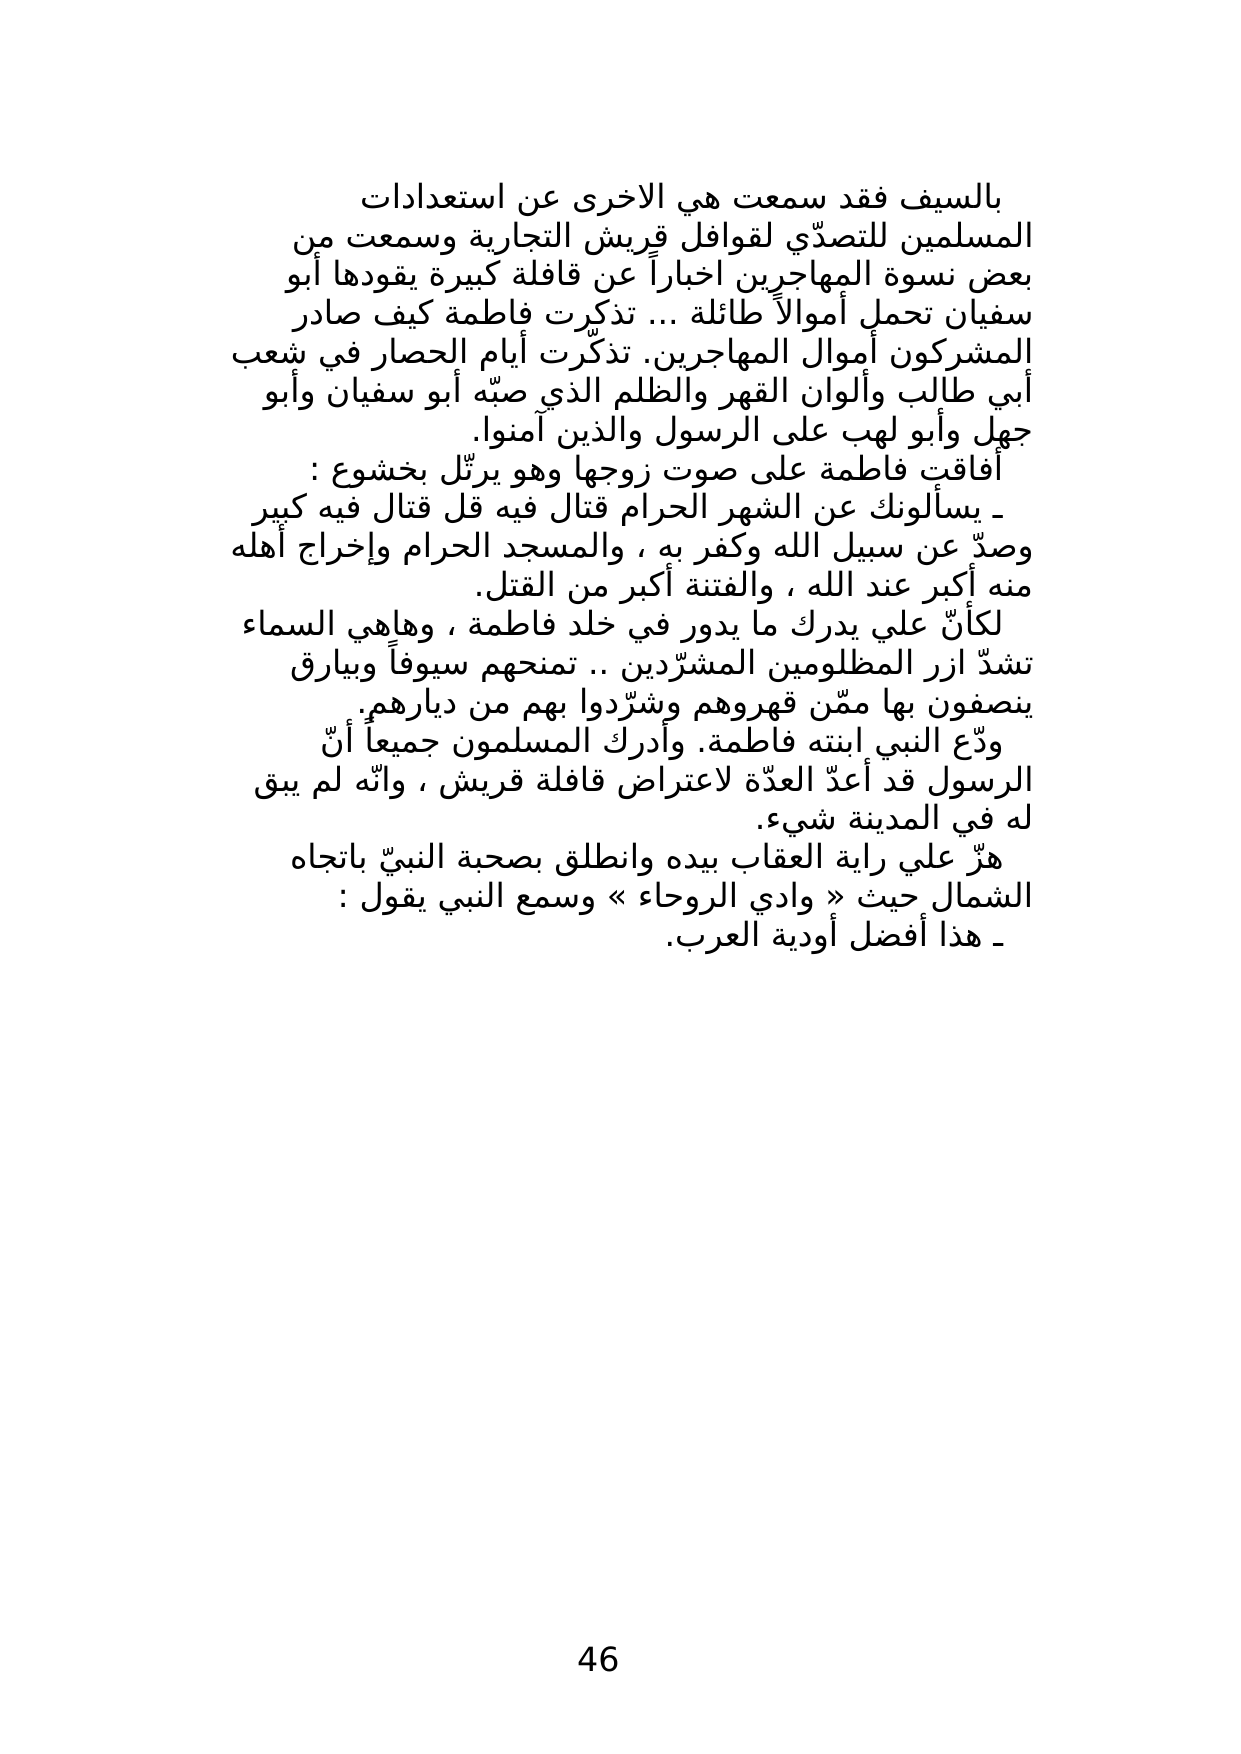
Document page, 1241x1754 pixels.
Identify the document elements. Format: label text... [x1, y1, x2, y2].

text بالسيف فقد سمعت هي الاخرى عن استعدادات المسلمين للتصدّي لقوافل قريش التجارية وسمعت من بعض نسوة المهاجرين اخباراً عن قافلة كبيرة يقودها أبو سفيان تحمل أموالاً طائلة ... تذكرت فاطمة كيف صادر المشركون أموال المهاجرين. تذكّرت أيام الحصار في شعب أبي طالب وألوان القهر والظلم الذي صبّه أبو سفيان وأبو جهل وأبو لهب على الرسول والذين آمنوا. [222, 177, 1033, 449]
text أفاقت فاطمة على صوت زوجها وهو يرتّل بخشوع : [222, 449, 1033, 488]
text ـ هذا أفضل أودية العرب. [222, 915, 1033, 954]
text لكأنّ علي يدرك ما يدور في خلد فاطمة ، وهاهي السماء تشدّ ازر المظلومين المشرّدين .. تمنحهم سيوفاً وبيارق ينصفون بها ممّن قهروهم وشرّدوا بهم من ديارهم. [222, 604, 1033, 721]
text هزّ علي راية العقاب بيده وانطلق بصحبة النبيّ باتجاه الشمال حيث « وادي الروحاء » وسمع النبي يقول : [222, 838, 1033, 915]
text ودّع النبي ابنته فاطمة. وأدرك المسلمون جميعاً أنّ الرسول قد أعدّ العدّة لاعتراض قافلة قريش ، وانّه لم يبق له في المدينة شيء. [222, 721, 1033, 838]
text ـ يسألونك عن الشهر الحرام قتال فيه قل قتال فيه كبير وصدّ عن سبيل الله وكفر به ، والمسجد الحرام وإخراج أهله منه أكبر عند الله ، والفتنة أكبر من القتل. [222, 488, 1033, 604]
